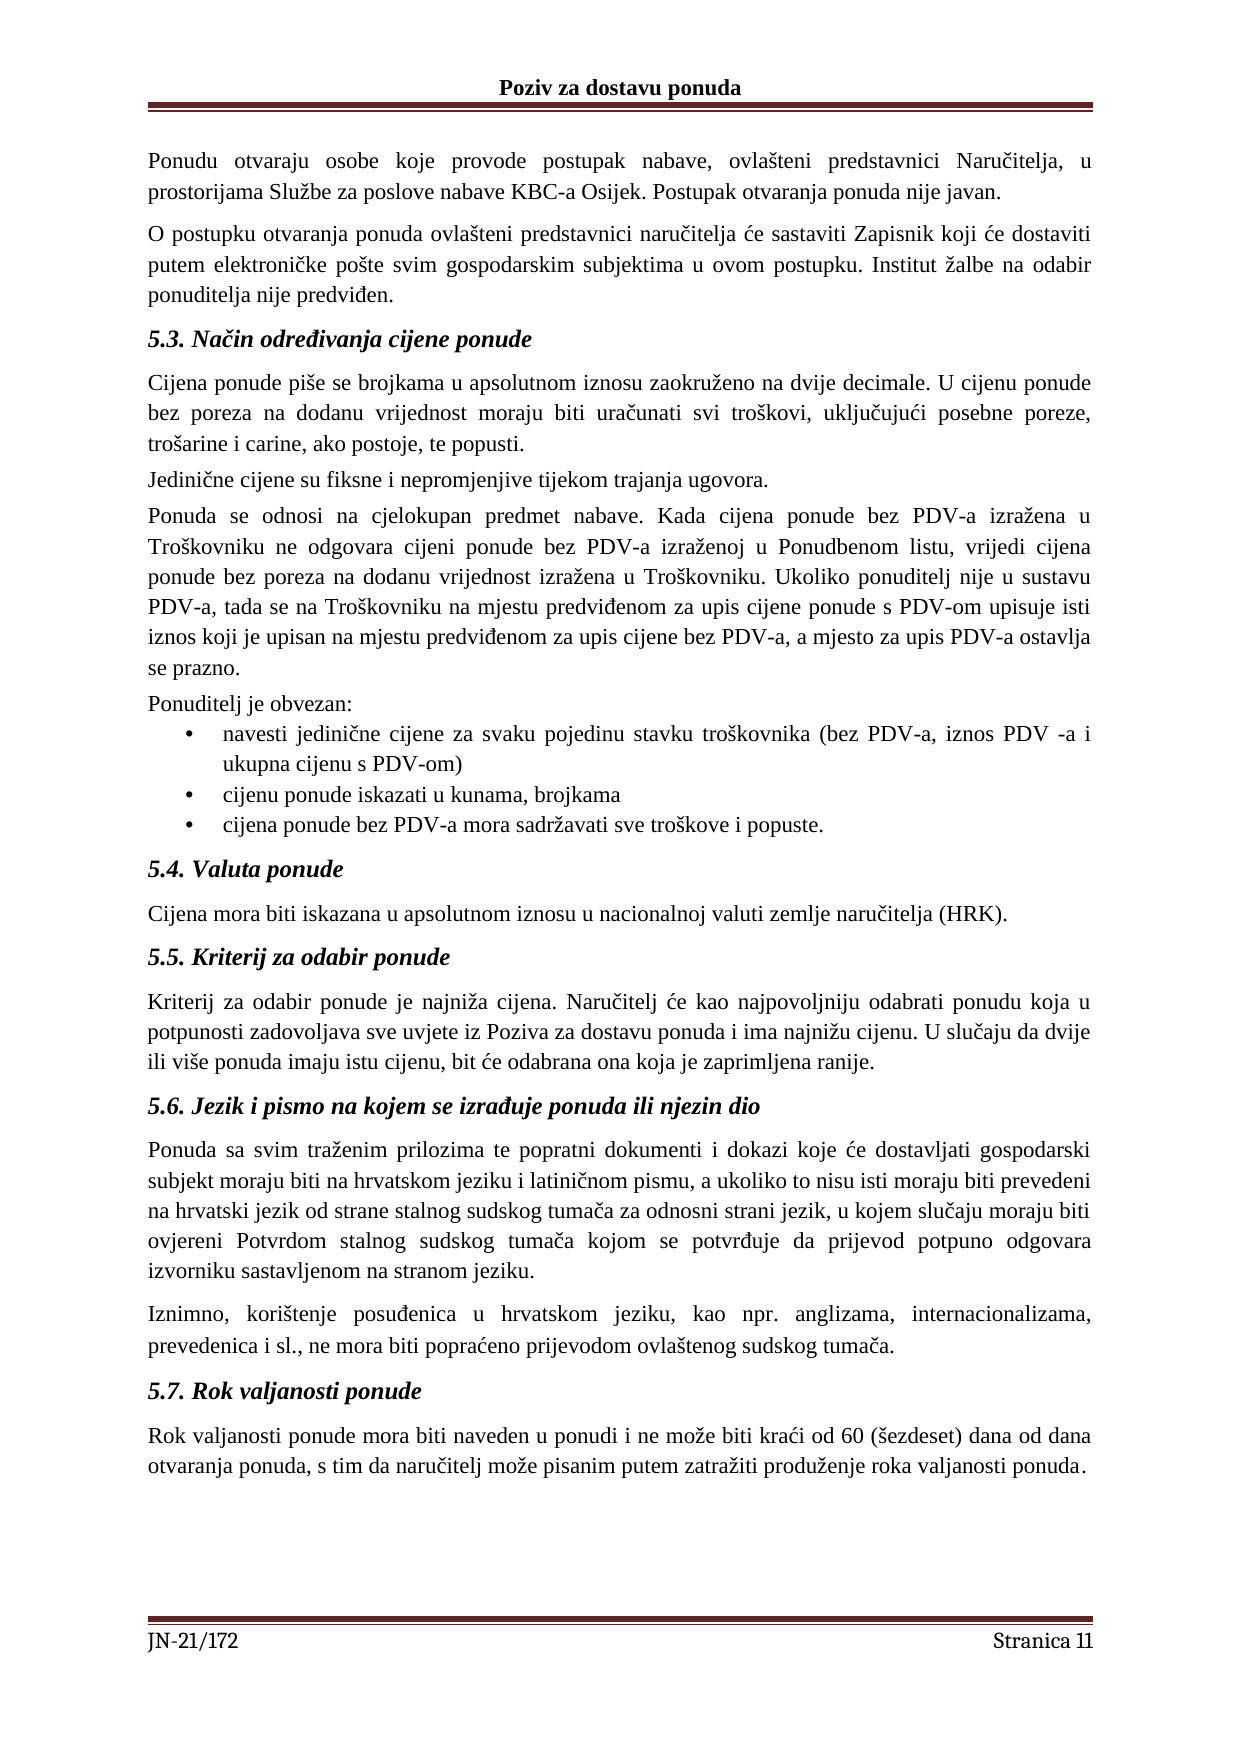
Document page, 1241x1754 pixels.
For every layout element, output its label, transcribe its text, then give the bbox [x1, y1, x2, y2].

text Kriterij za odabir ponude je najniža cijena. Naručitelj će kao najpovoljniju odabrati ponudu koja u potpunosti zadovoljava sve uvjete iz Poziva za dostavu ponuda i ima najnižu cijenu. U slučaju da dvije ili više ponuda imaju istu cijenu, bit će odabrana ona koja je zaprimljena ranije. [147, 988, 1093, 1074]
text Ponuda sa svim traženim prilozima te popratni dokumenti i dokazi koje će dostavljati gospodarski subjekt moraju biti na hrvatskom jeziku i latiničnom pismu, a ukoliko to nisu isti moraju biti prevedeni na hrvatski jezik od strane stalnog sudskog tumača za odnosni strani jezik, u kojem slučaju moraju biti ovjereni Potvrdom stalnog sudskog tumača kojom se potvrđuje da prijevod potpuno odgovara izvorniku sastavljenom na stranom jeziku. [148, 1136, 1093, 1284]
text Ponudu otvaraju osobe koje provode postupak nabave, ovlašteni predstavnici Naručitelja, u prostorijama Službe za poslove nabave KBC-a Osijek. Postupak otvaranja ponuda nije javan. [148, 148, 1093, 204]
subtitle 5.6. Jezik i pismo na kojem se izrađuje ponuda ili njezin dio [148, 1091, 1093, 1120]
subtitle 5.3. Način određivanja cijene ponude [148, 324, 1093, 352]
text Rok valjanosti ponude mora biti naveden u ponudi i ne može biti kraći od 60 (šezdeset) dana od dana otvaranja ponuda, s tim da naručitelj može pisanim putem zatražiti produženje roka valjanosti ponuda. [148, 1422, 1093, 1478]
text Cijena ponude piše se brojkama u apsolutnom iznosu zaokruženo na dvije decimale. U cijenu ponude bez poreza na dodanu vrijednost moraju biti uračunati svi troškovi, uključujući posebne poreze, trošarine i carine, ako postoje, te popusti. [148, 369, 1093, 456]
text Jedinične cijene su fiksne i nepromjenjive tijekom trajanja ugovora. [148, 466, 1093, 492]
text Cijena mora biti iskazana u apsolutnom iznosu u nacionalnoj valuti zemlje naručitelja (HRK). [148, 899, 1093, 926]
subtitle 5.5. Kriterij za odabir ponude [148, 942, 1093, 971]
list cijena ponude bez PDV-a mora sadržavati sve troškove i popuste. [185, 811, 1093, 838]
text O postupku otvaranja ponuda ovlašteni predstavnici naručitelja će sastaviti Zapisnik koji će dostaviti putem elektroničke pošte svim gospodarskim subjektima u ovom postupku. Institut žalbe na odabir ponuditelja nije predviđen. [148, 221, 1093, 307]
subtitle 5.7. Rok valjanosti ponude [148, 1376, 1093, 1405]
text Ponuda se odnosi na cjelokupan predmet nabave. Kada cijena ponude bez PDV-a izražena u Troškovniku ne odgovara cijeni ponude bez PDV-a izraženoj u Ponudbenom listu, vrijedi cijena ponude bez poreza na dodanu vrijednost izražena u Troškovniku. Ukoliko ponuditelj nije u sustavu PDV-a, tada se na Troškovniku na mjestu predviđenom za upis cijene ponude s PDV-om upisuje isti iznos koji je upisan na mjestu predviđenom za upis cijene bez PDV-a, a mjesto za upis PDV-a ostavlja se prazno. [148, 502, 1093, 680]
text Ponuditelj je obvezan: [148, 690, 1093, 716]
list cijenu ponude iskazati u kunama, brojkama [185, 781, 1093, 807]
list navesti jedinične cijene za svaku pojedinu stavku troškovnika (bez PDV-a, iznos PDV -a i ukupna cijenu s PDV-om) [185, 720, 1093, 777]
subtitle 5.4. Valuta ponude [148, 854, 1093, 883]
text Iznimno, korištenje posuđenica u hrvatskom jeziku, kao npr. anglizama, internacionalizama, prevedenica i sl., ne mora biti popraćeno prijevodom ovlaštenog sudskog tumača. [148, 1300, 1093, 1359]
